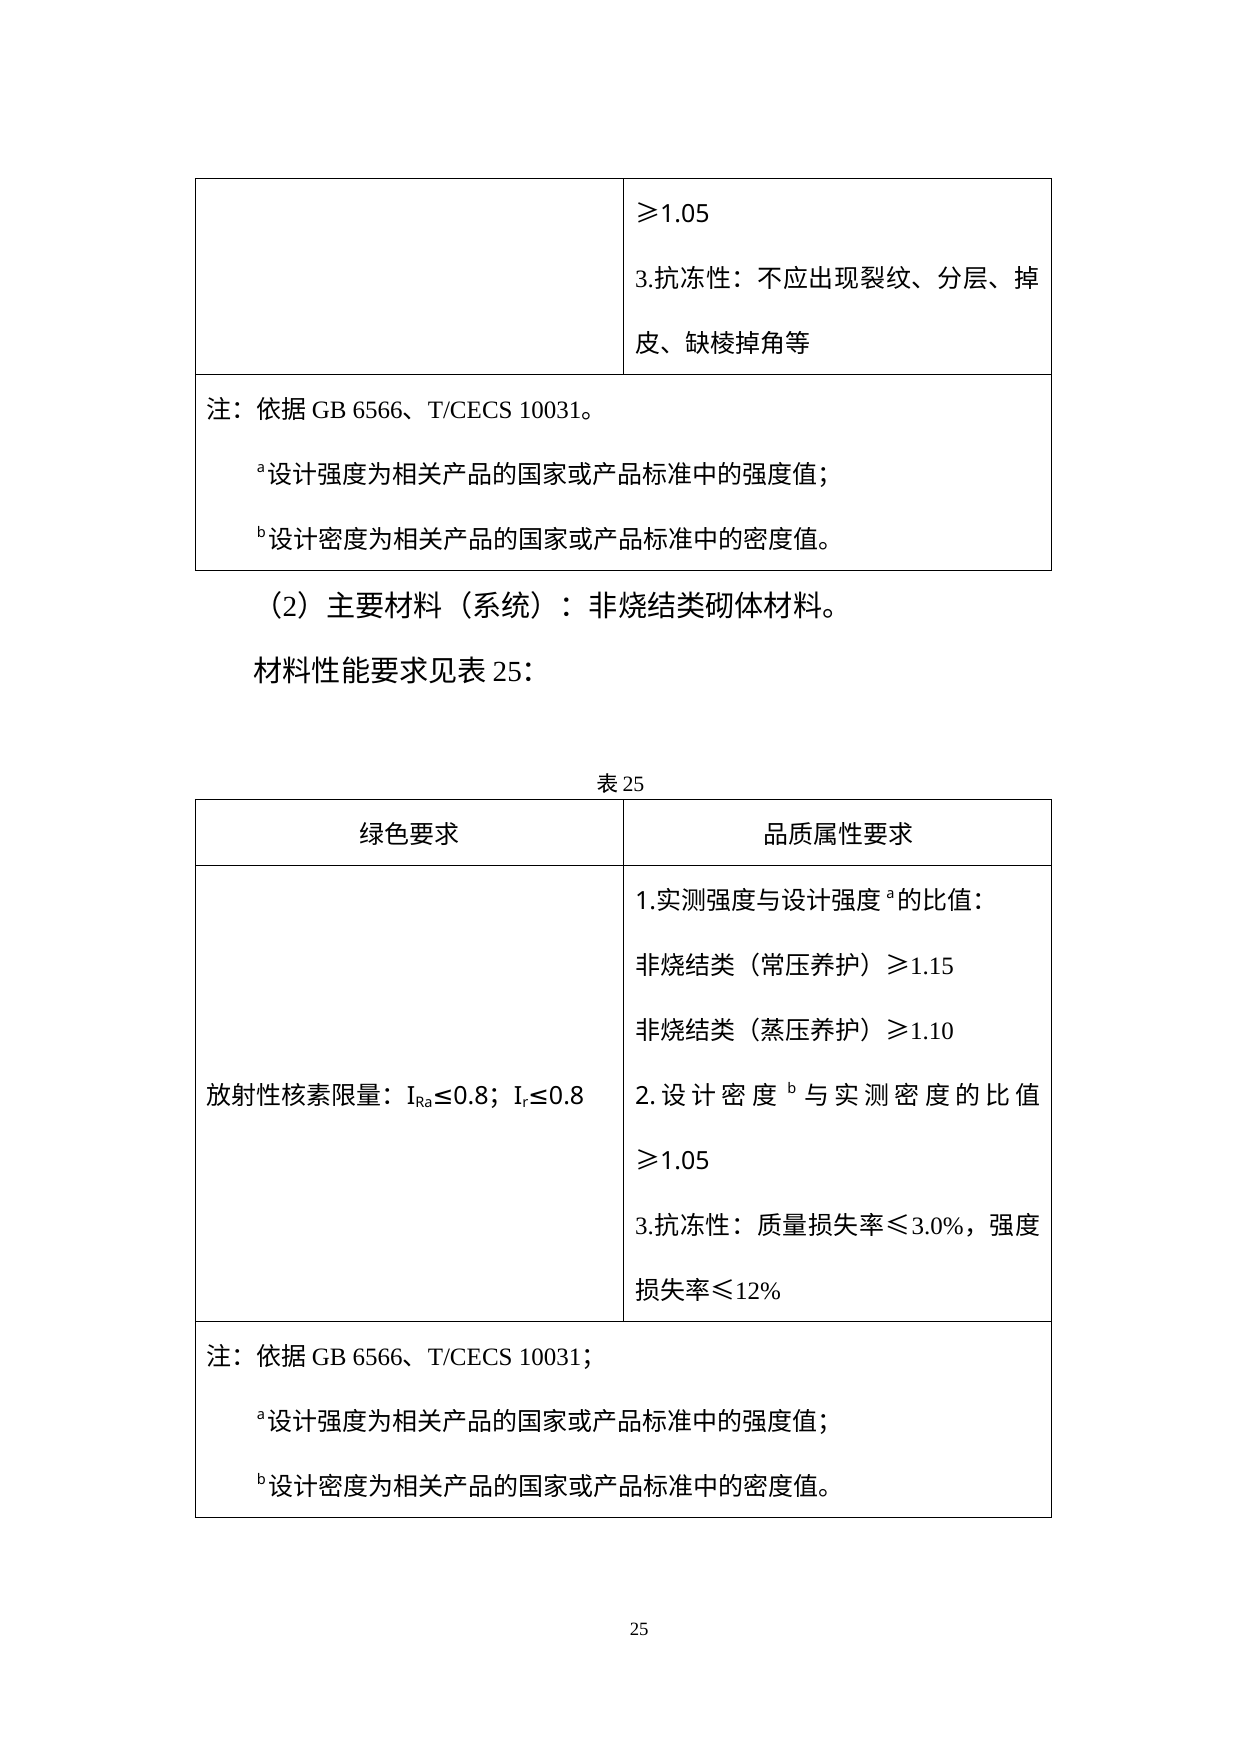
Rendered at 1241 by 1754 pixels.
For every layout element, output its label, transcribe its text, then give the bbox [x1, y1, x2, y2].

table_header 品质属性要求 [624, 800, 1051, 865]
table_cell 放射性核素限量：IRa≤0.8；Ir≤0.8 [196, 866, 623, 1321]
text （2）主要材料（系统）：非烧结类砌体材料。 [195, 571, 1045, 636]
text 表25 [195, 766, 1045, 799]
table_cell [196, 179, 623, 374]
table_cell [624, 179, 1051, 374]
text 材料性能要求见表25： [195, 636, 1045, 701]
table_cell 注：依据GB 6566、T/CECS 10031； a设计强度为相关产品的国家或产品标准中的强度值； b设计密度为相关产品的国家或产品标准中的密度值。 [196, 1322, 1051, 1517]
table_cell 1.实测强度与设计强度a的比值： 非烧结类（常压养护）≥1.15 非烧结类（蒸压养护）≥1.10 2.设计密度b与实测密度的比值≥1.05 3.抗冻性：质量损失率≤3.0%，强度损失率≤12% [624, 866, 1051, 1321]
table_header 绿色要求 [196, 800, 623, 865]
table_cell 注：依据GB 6566、T/CECS 10031。 a设计强度为相关产品的国家或产品标准中的强度值； b设计密度为相关产品的国家或产品标准中的密度值。 [196, 375, 1051, 570]
